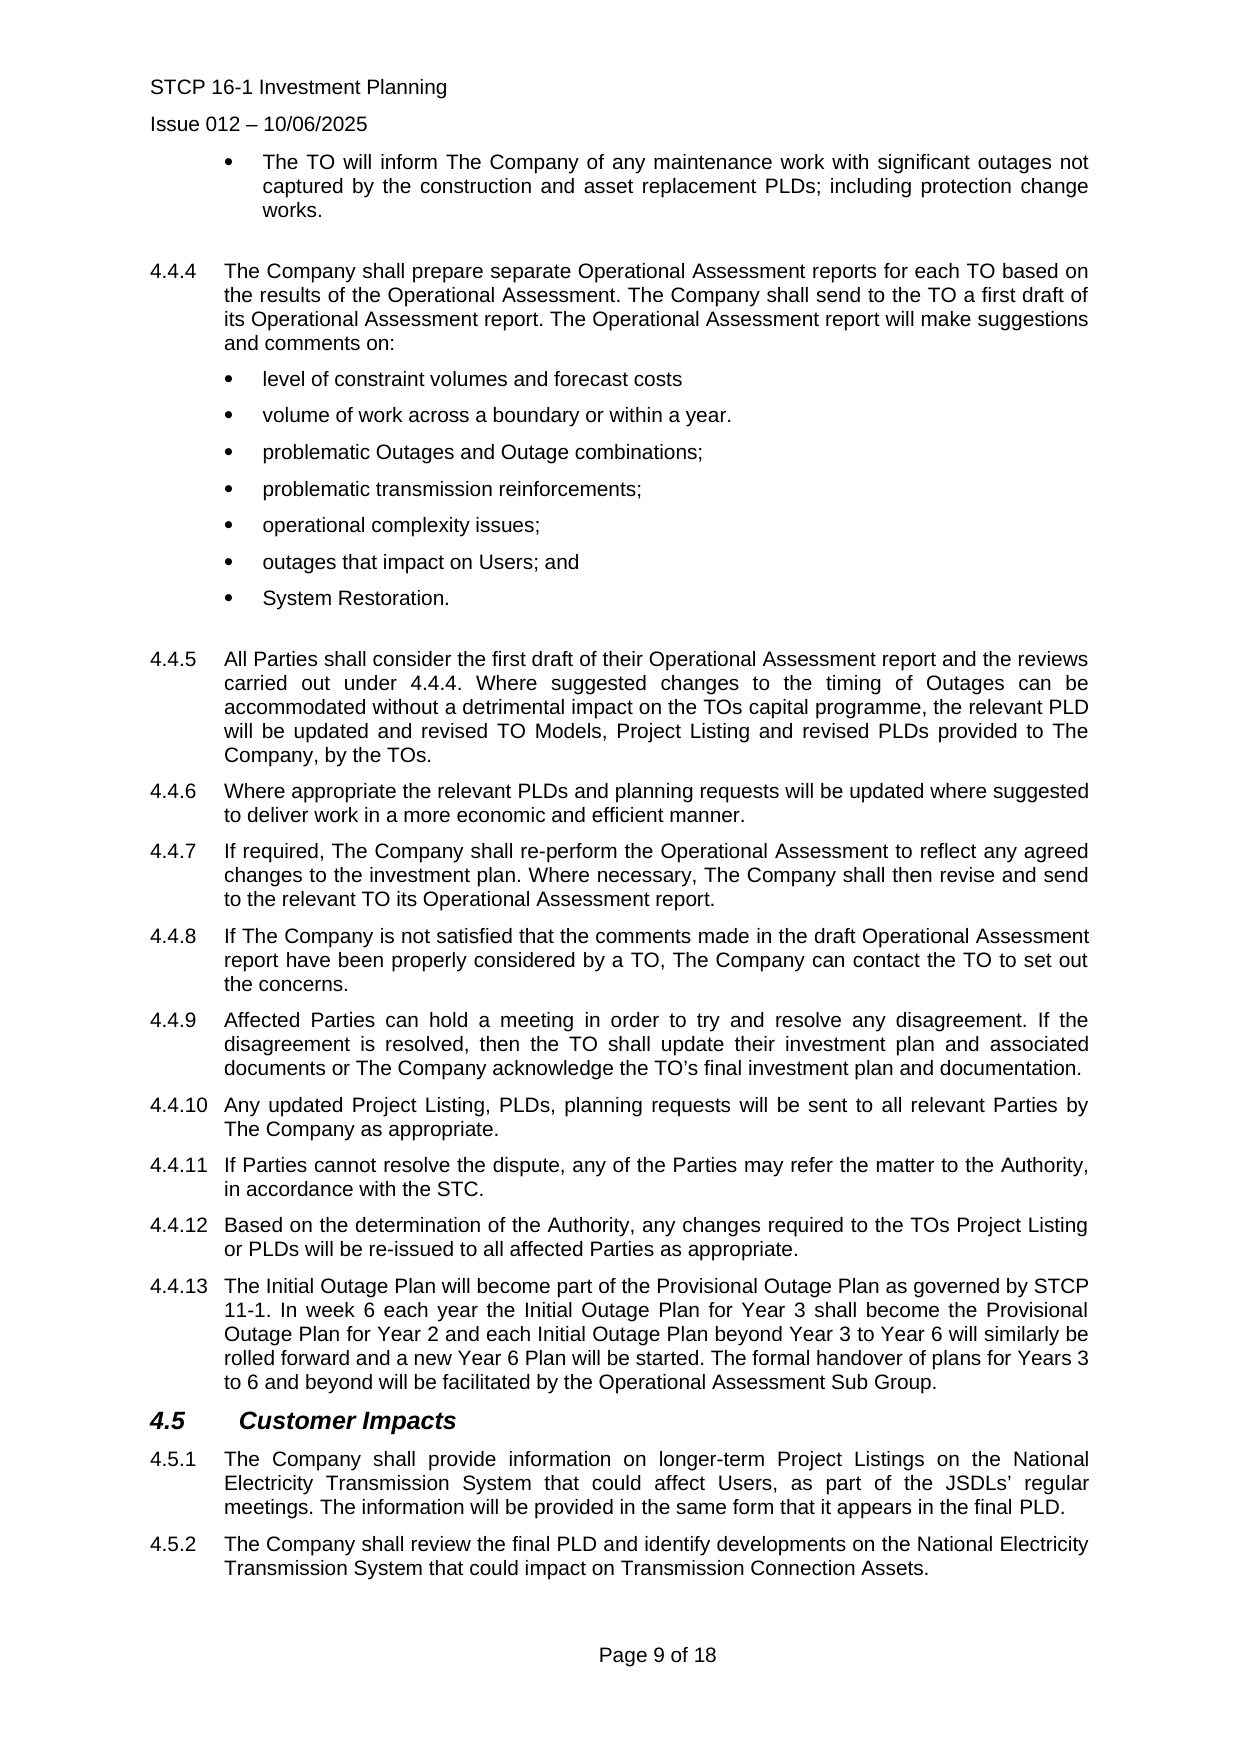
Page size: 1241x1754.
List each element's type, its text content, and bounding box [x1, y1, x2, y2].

subtitle Based on the determination of the Authority, any changes required to the TOs Project Listing or PLDs will be re-issued to all affected Parties as appropriate. [150, 1213, 1090, 1261]
subtitle Any updated Project Listing, PLDs, planning requests will be sent to all relevant Parties by The Company as appropriate. [150, 1092, 1090, 1140]
subtitle The Company shall prepare separate Operational Assessment reports for each TO based on the results of the Operational Assessment. The Company shall send to the TO a first draft of its Operational Assessment report. The Operational Assessment report will make suggestions and comments on: [150, 258, 1090, 354]
subtitle All Parties shall consider the first draft of their Operational Assessment report and the reviews carried out under 4.4.4. Where suggested changes to the timing of Outages can be accommodated without a detrimental impact on the TOs capital programme, the relevant PLD will be updated and revised TO Models, Project Listing and revised PLDs provided to The Company, by the TOs. [150, 647, 1090, 766]
subtitle If The Company is not satisfied that the comments made in the draft Operational Assessment report have been properly considered by a TO, The Company can contact the TO to set out the concerns. [150, 924, 1090, 996]
subtitle Affected Parties can hold a meeting in order to try and resolve any disagreement. If the disagreement is resolved, then the TO shall update their investment plan and associated documents or The Company acknowledge the TO’s final investment plan and documentation. [150, 1008, 1090, 1080]
subtitle Customer Impacts [150, 1406, 1090, 1435]
subtitle operational complexity issues; [225, 513, 1090, 537]
subtitle System Restoration. [225, 586, 1090, 610]
subtitle Where appropriate the relevant PLDs and planning requests will be updated where suggested to deliver work in a more economic and efficient manner. [150, 779, 1090, 827]
subtitle level of constraint volumes and forecast costs [225, 367, 1090, 391]
subtitle outages that impact on Users; and [225, 549, 1090, 574]
subtitle If Parties cannot resolve the dispute, any of the Parties may refer the matter to the Authority, in accordance with the STC. [150, 1153, 1090, 1201]
subtitle volume of work across a boundary or within a year. [225, 403, 1090, 427]
subtitle The TO will inform The Company of any maintenance work with significant outages not captured by the construction and asset replacement PLDs; including protection change works. [225, 150, 1090, 222]
subtitle If required, The Company shall re-perform the Operational Assessment to reflect any agreed changes to the investment plan. Where necessary, The Company shall then revise and send to the relevant TO its Operational Assessment report. [150, 839, 1090, 911]
subtitle problematic Outages and Outage combinations; [225, 440, 1090, 464]
subtitle The Company shall provide information on longer-term Project Listings on the National Electricity Transmission System that could affect Users, as part of the JSDLs’ regular meetings. The information will be provided in the same form that it appears in the final PLD. [150, 1447, 1090, 1519]
subtitle The Initial Outage Plan will become part of the Provisional Outage Plan as governed by STCP 11-1. In week 6 each year the Initial Outage Plan for Year 3 shall become the Provisional Outage Plan for Year 2 and each Initial Outage Plan beyond Year 3 to Year 6 will similarly be rolled forward and a new Year 6 Plan will be started. The formal handover of plans for Years 3 to 6 and beyond will be facilitated by the Operational Assessment Sub Group. [150, 1274, 1090, 1393]
subtitle The Company shall review the final PLD and identify developments on the National Electricity Transmission System that could impact on Transmission Connection Assets. [150, 1532, 1090, 1579]
subtitle problematic transmission reinforcements; [225, 476, 1090, 501]
